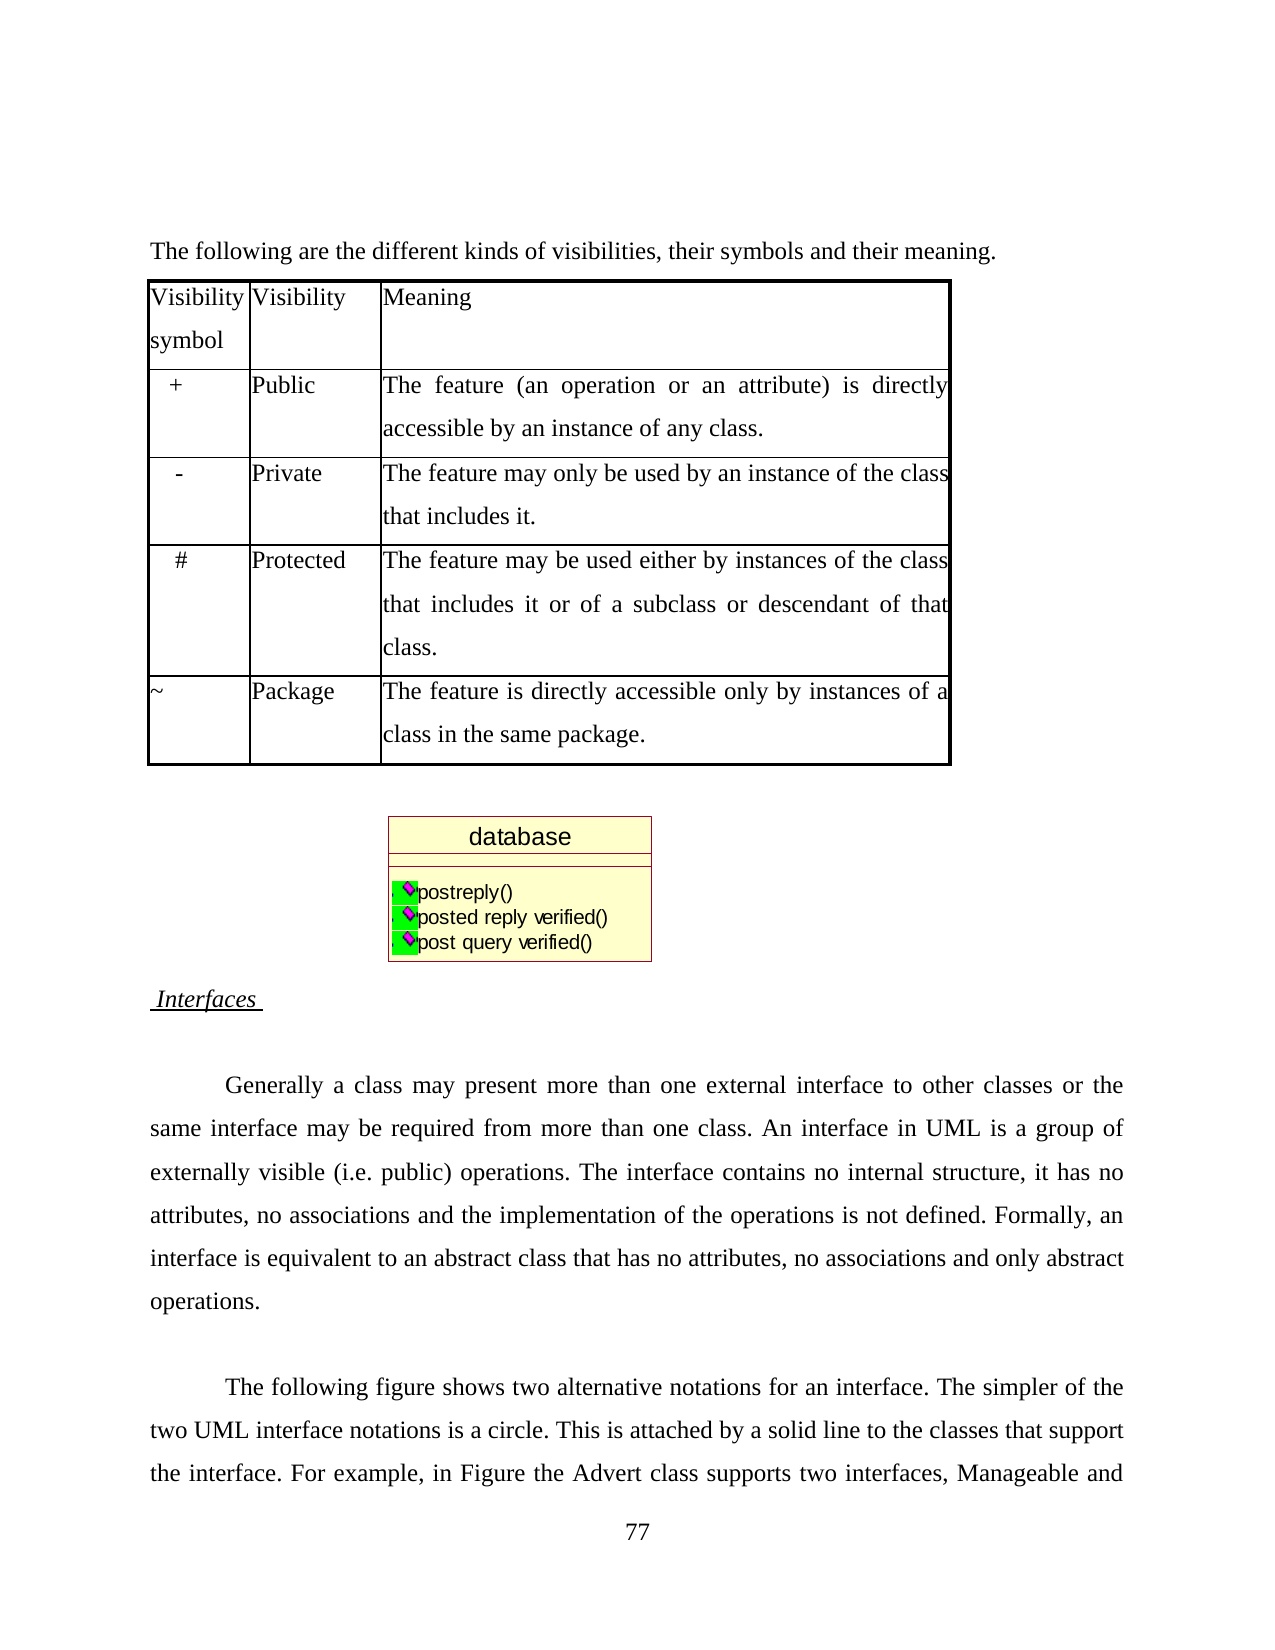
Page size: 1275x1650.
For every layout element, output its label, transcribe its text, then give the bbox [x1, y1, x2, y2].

table_cell # [150, 546, 249, 675]
table_cell - [150, 458, 249, 544]
table_cell The feature (an operation or an attribute) is directly accessible by an instance of any class. [382, 370, 948, 456]
table_cell ~ [150, 677, 249, 763]
table_cell Package [251, 677, 380, 763]
table_header Visibility [251, 283, 380, 369]
table_cell The feature may be used either by instances of the class that includes it or of a subclass or descendant of that class. [382, 546, 948, 675]
table_cell Public [251, 370, 380, 456]
text The following are the different kinds of visibilities, their symbols and their meaning. [150, 236, 1125, 265]
table_cell Protected [251, 546, 380, 675]
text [150, 1372, 1125, 1487]
table_cell The feature is directly accessible only by instances of a class in the same package. [382, 677, 948, 763]
text Generally a class may present more than one external interface to other classes or the same interface may be required from more than one class. An interface in UML is a group of externally visible (i.e. public) operations. The interface contains no internal structure, it has no attributes, no associations and the implementation of the operations is not defined. Formally, an interface is equivalent to an abstract class that has no attributes, no associations and only abstract operations. [150, 1070, 1125, 1315]
text Interfaces [150, 984, 1125, 1013]
table_cell + [150, 370, 249, 456]
table_cell Private [251, 458, 380, 544]
table_cell The feature may only be used by an instance of the class that includes it. [382, 458, 948, 544]
table_header Meaning [382, 283, 948, 369]
table_header Visibility symbol [150, 283, 249, 369]
